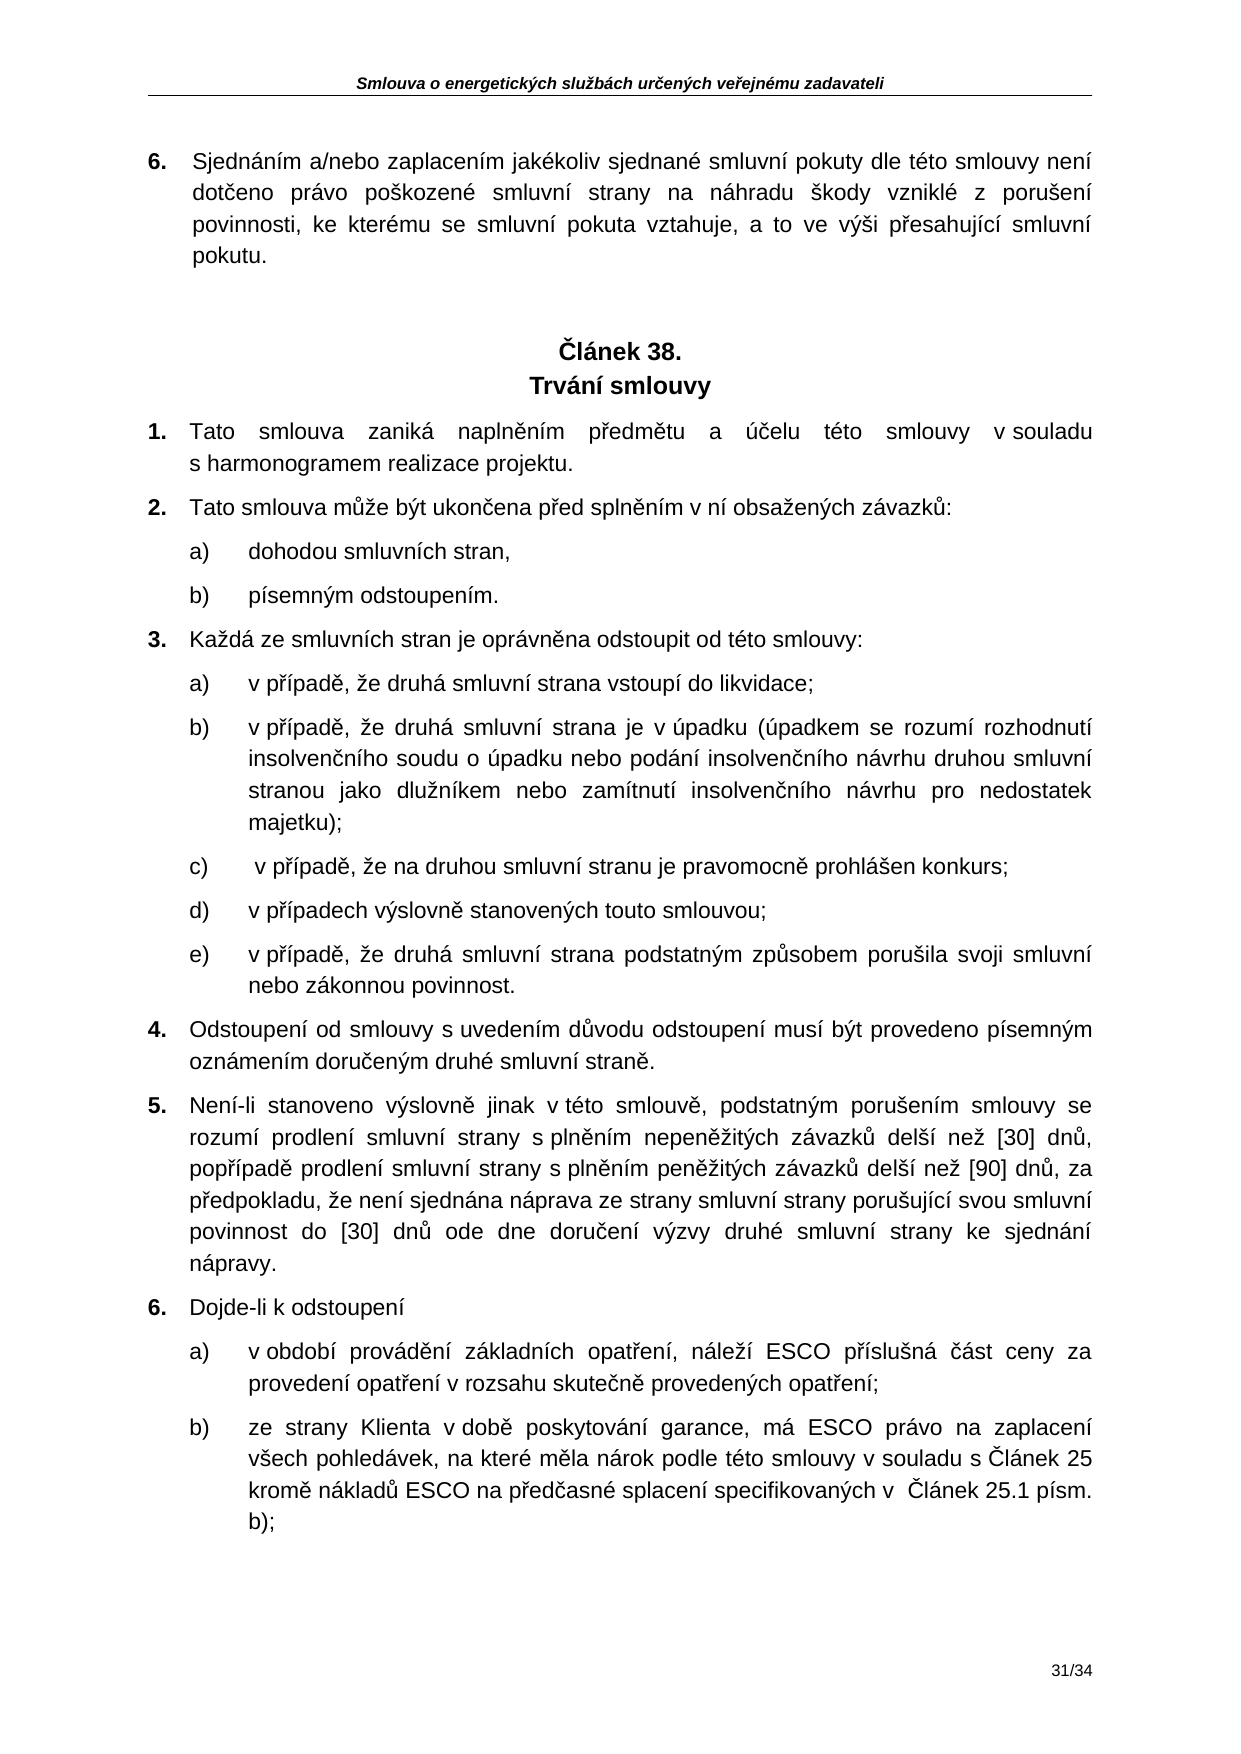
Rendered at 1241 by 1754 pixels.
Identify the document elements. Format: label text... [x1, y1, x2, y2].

subtitle v případě, že druhá smluvní strana vstoupí do likvidace; [189, 670, 1092, 696]
subtitle v případě, že druhá smluvní strana podstatným způsobem porušila svoji smluvní nebo zákonnou povinnost. [189, 941, 1092, 999]
subtitle Trvání smlouvy [148, 336, 1092, 400]
subtitle v období provádění základních opatření, náleží ESCO příslušná část ceny za provedení opatření v rozsahu skutečně provedených opatření; [189, 1338, 1092, 1396]
subtitle v případě, že druhá smluvní strana je v úpadku (úpadkem se rozumí rozhodnutí insolvenčního soudu o úpadku nebo podání insolvenčního návrhu druhou smluvní stranou jako dlužníkem nebo zamítnutí insolvenčního návrhu pro nedostatek majetku); [189, 714, 1092, 835]
subtitle písemným odstoupením. [189, 582, 1092, 608]
subtitle v případě, že na druhou smluvní stranu je pravomocně prohlášen konkurs; [189, 853, 1092, 879]
subtitle Každá ze smluvních stran je oprávněna odstoupit od této smlouvy: [148, 626, 1092, 652]
subtitle dohodou smluvních stran, [189, 538, 1092, 564]
subtitle Tato smlouva zaniká naplněním předmětu a účelu této smlouvy v souladu s harmonogramem realizace projektu. [148, 418, 1092, 476]
subtitle Tato smlouva může být ukončena před splněním v ní obsažených závazků: [148, 493, 1092, 520]
subtitle Sjednáním a/nebo zaplacením jakékoliv sjednané smluvní pokuty dle této smlouvy není dotčeno právo poškozené smluvní strany na náhradu škody vzniklé z porušení povinnosti, ke kterému se smluvní pokuta vztahuje, a to ve výši přesahující smluvní pokutu. [148, 148, 1092, 269]
subtitle v případech výslovně stanovených touto smlouvou; [189, 897, 1092, 923]
subtitle ze strany Klienta v době poskytování garance, má ESCO právo na zaplacení všech pohledávek, na které měla nárok podle této smlouvy v souladu s Článek 25 kromě nákladů ESCO na předčasné splacení specifikovaných v Článek 25.1 písm. b); [189, 1413, 1092, 1534]
subtitle Dojde-li k odstoupení [148, 1294, 1092, 1320]
subtitle Odstoupení od smlouvy s uvedením důvodu odstoupení musí být provedeno písemným oznámením doručeným druhé smluvní straně. [148, 1016, 1092, 1074]
subtitle Není-li stanoveno výslovně jinak v této smlouvě, podstatným porušením smlouvy se rozumí prodlení smluvní strany s plněním nepeněžitých závazků delší než [30] dnů, popřípadě prodlení smluvní strany s plněním peněžitých závazků delší než [90] dnů, za předpokladu, že není sjednána náprava ze strany smluvní strany porušující svou smluvní povinnost do [30] dnů ode dne doručení výzvy druhé smluvní strany ke sjednání nápravy. [148, 1092, 1092, 1276]
